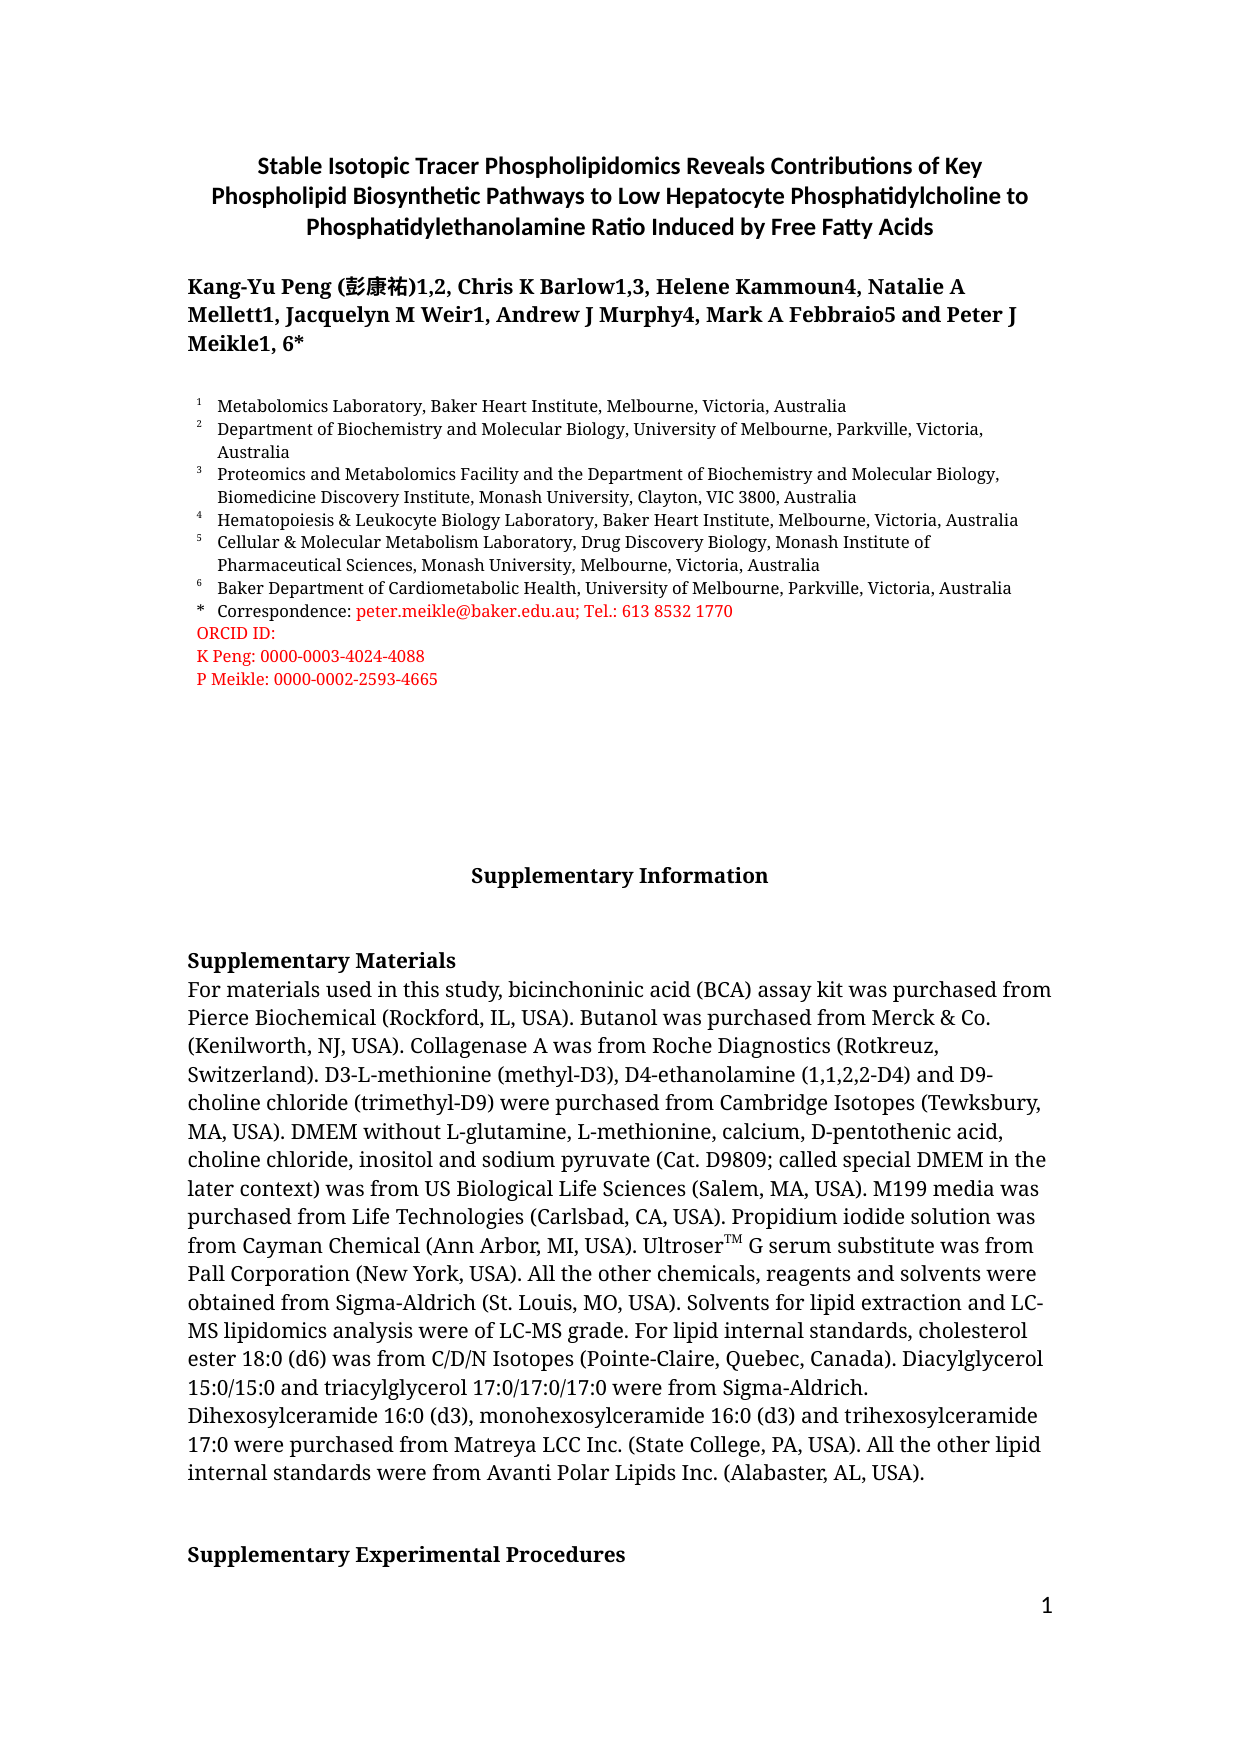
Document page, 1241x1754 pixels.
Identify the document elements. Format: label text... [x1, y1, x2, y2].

text 6 Baker Department of Cardiometabolic Health, University of Melbourne, Parkville, Victoria, Australia [196, 577, 1053, 599]
text K Peng: 0000-0003-4024-4088 [196, 645, 1053, 667]
text Supplementary Information [187, 861, 1053, 889]
text Supplementary Materials [187, 946, 1053, 975]
text 3 Proteomics and Metabolomics Facility and the Department of Biochemistry and Molecular Biology, Biomedicine Discovery Institute, Monash University, Clayton, VIC 3800, Australia [196, 463, 1053, 508]
text Stable Isotopic Tracer Phospholipidomics Reveals Contributions of Key Phospholipid Biosynthetic Pathways to Low Hepatocyte Phosphatidylcholine to Phosphatidylethanolamine Ratio Induced by Free Fatty Acids [187, 150, 1053, 242]
text 1 Metabolomics Laboratory, Baker Heart Institute, Melbourne, Victoria, Australia [196, 395, 1053, 418]
text ORCID ID: [196, 622, 1053, 645]
text 5 Cellular & Molecular Metabolism Laboratory, Drug Discovery Biology, Monash Institute of Pharmaceutical Sciences, Monash University, Melbourne, Victoria, Australia [196, 531, 1053, 577]
text 2 Department of Biochemistry and Molecular Biology, University of Melbourne, Parkville, Victoria, Australia [196, 418, 1053, 463]
text Supplementary Experimental Procedures [187, 1540, 1053, 1568]
text For materials used in this study, bicinchoninic acid (BCA) assay kit was purchased from Pierce Biochemical (Rockford, IL, USA). Butanol was purchased from Merck & Co. (Kenilworth, NJ, USA). Collagenase A was from Roche Diagnostics (Rotkreuz, Switzerland). D3-L-methionine (methyl-D3), D4-ethanolamine (1,1,2,2-D4) and D9-choline chloride (trimethyl-D9) were purchased from Cambridge Isotopes (Tewksbury, MA, USA). DMEM without L-glutamine, L-methionine, calcium, D-pentothenic acid, choline chloride, inositol and sodium pyruvate (Cat. D9809; called special DMEM in the later context) was from US Biological Life Sciences (Salem, MA, USA). M199 media was purchased from Life Technologies (Carlsbad, CA, USA). Propidium iodide solution was from Cayman Chemical (Ann Arbor, MI, USA). UltroserTM G serum substitute was from Pall Corporation (New York, USA). All the other chemicals, reagents and solvents were obtained from Sigma-Aldrich (St. Louis, MO, USA). Solvents for lipid extraction and LC-MS lipidomics analysis were of LC-MS grade. For lipid internal standards, cholesterol ester 18:0 (d6) was from C/D/N Isotopes (Pointe-Claire, Quebec, Canada). Diacylglycerol 15:0/15:0 and triacylglycerol 17:0/17:0/17:0 were from Sigma-Aldrich. Dihexosylceramide 16:0 (d3), monohexosylceramide 16:0 (d3) and trihexosylceramide 17:0 were purchased from Matreya LCC Inc. (State College, PA, USA). All the other lipid internal standards were from Avanti Polar Lipids Inc. (Alabaster, AL, USA). [187, 975, 1053, 1487]
text * Correspondence: peter.meikle@baker.edu.au; Tel.: 613 8532 1770 [196, 599, 1053, 622]
text 4 Hematopoiesis & Leukocyte Biology Laboratory, Baker Heart Institute, Melbourne, Victoria, Australia [196, 508, 1053, 531]
text P Meikle: 0000-0002-2593-4665 [196, 667, 1053, 690]
text Kang-Yu Peng (彭康祐)1,2, Chris K Barlow1,3, Helene Kammoun4, Natalie A Mellett1, Jacquelyn M Weir1, Andrew J Murphy4, Mark A Febbraio5 and Peter J Meikle1, 6* [187, 272, 1053, 357]
